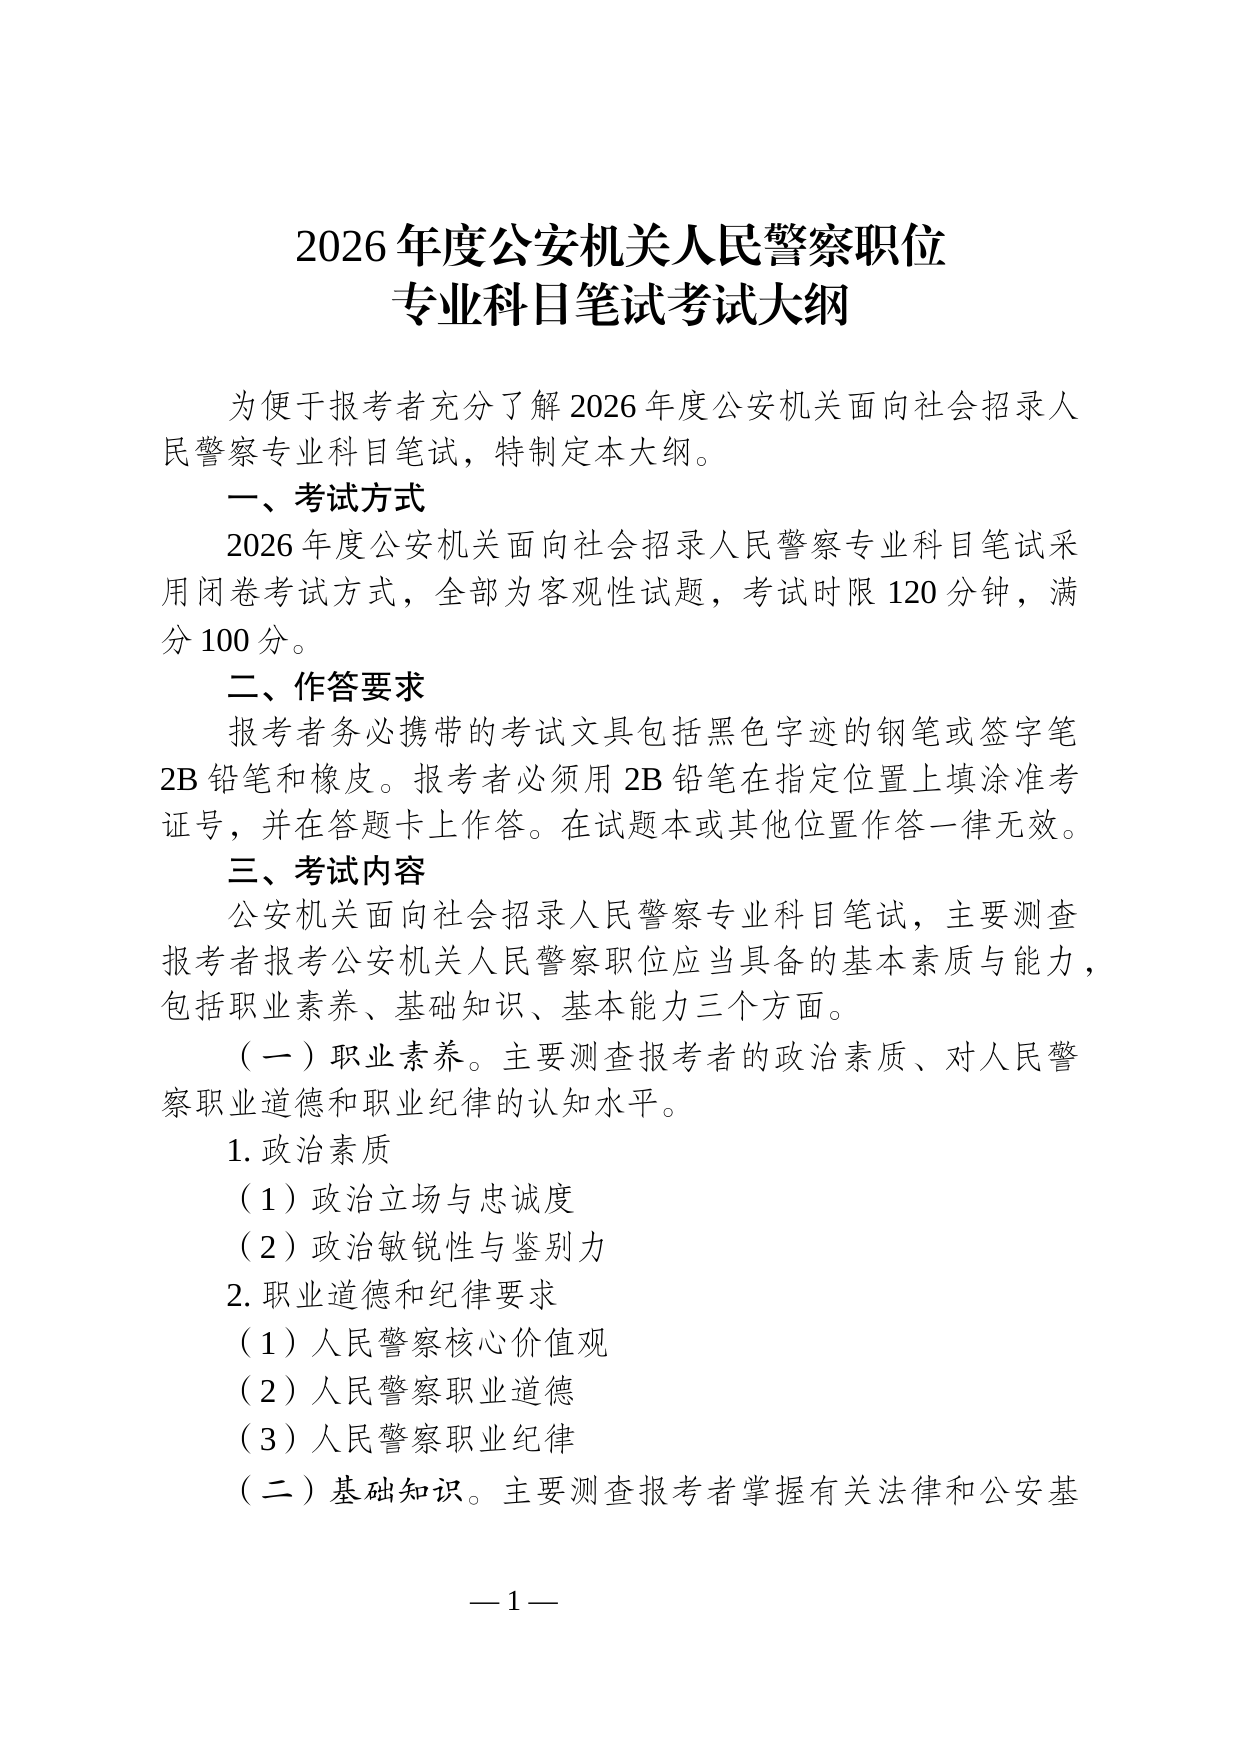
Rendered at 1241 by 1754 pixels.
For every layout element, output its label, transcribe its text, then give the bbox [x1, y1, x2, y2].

text 三、考试内容 [159, 852, 1081, 890]
text 报考者务必携带的考试文具包括黑色字迹的钢笔或签字笔、2B铅笔和橡皮。报考者必须用2B铅笔在指定位置上填涂准考证号，并在答题卡上作答。在试题本或其他位置作答一律无效。 [159, 714, 1081, 844]
text 1. 政治素质 [159, 1131, 1081, 1170]
text 公安机关面向社会招录人民警察专业科目笔试，主要测查报考者报考公安机关人民警察职位应当具备的基本素质与能力，包括职业素养、基础知识、基本能力三个方面。 [159, 898, 1081, 1026]
text 二、作答要求 [159, 669, 1081, 706]
text （3）人民警察职业纪律 [159, 1419, 1081, 1459]
text （一）职业素养。主要测查报考者的政治素质、对人民警察职业道德和职业纪律的认知水平。 [159, 1034, 1081, 1122]
text 2026年度公安机关面向社会招录人民警察专业科目笔试采用闭卷考试方式，全部为客观性试题，考试时限120分钟，满分100分。 [159, 525, 1081, 660]
text 2026年度公安机关人民警察职位 [159, 218, 1081, 275]
text （1）政治立场与忠诚度 [159, 1179, 1081, 1218]
text 一、考试方式 [159, 479, 1081, 517]
text 2. 职业道德和纪律要求 [159, 1275, 1081, 1314]
text （2）人民警察职业道德 [159, 1371, 1081, 1411]
text 为便于报考者充分了解2026年度公安机关面向社会招录人民警察专业科目笔试，特制定本大纲。 [159, 387, 1081, 471]
text （2）政治敏锐性与鉴别力 [159, 1227, 1081, 1266]
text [159, 1467, 1081, 1511]
text （1）人民警察核心价值观 [159, 1323, 1081, 1363]
text 专业科目笔试考试大纲 [159, 281, 1081, 335]
